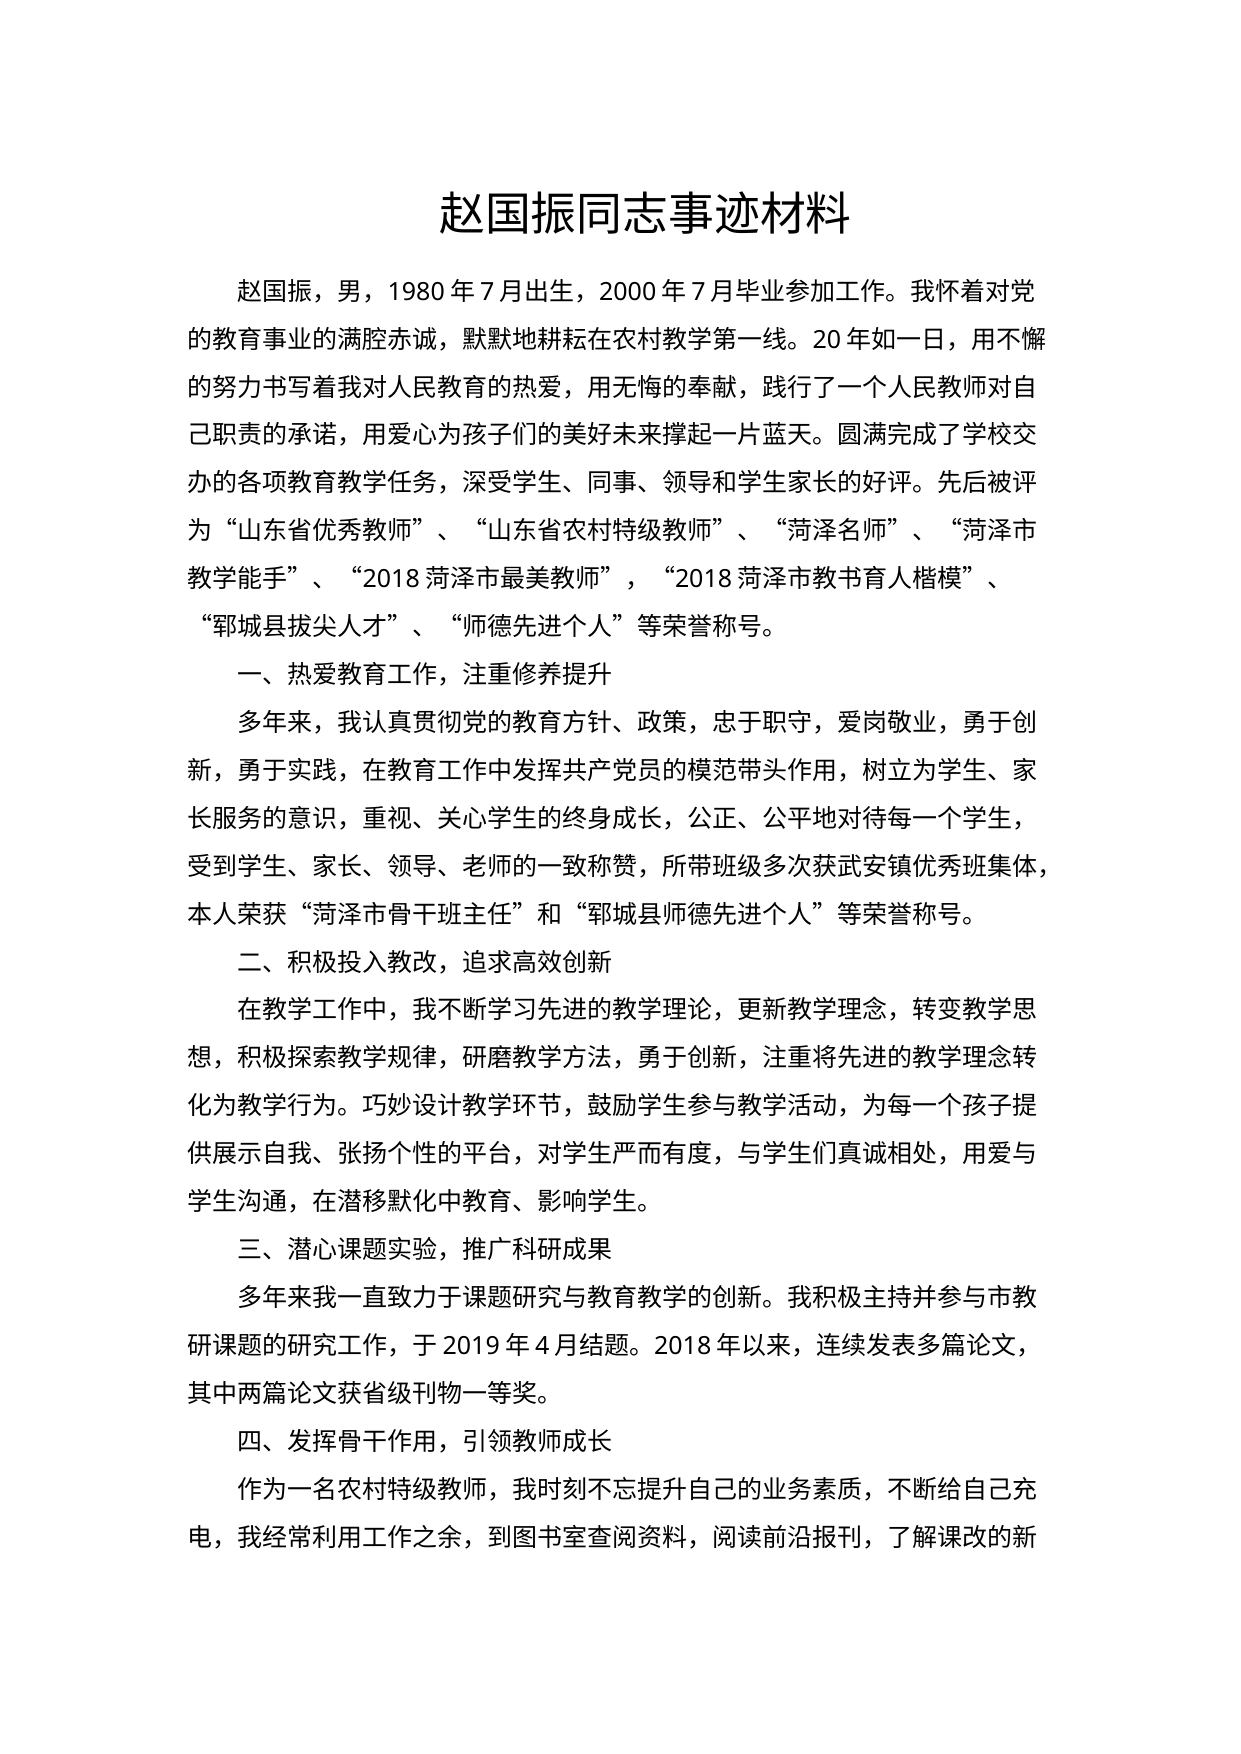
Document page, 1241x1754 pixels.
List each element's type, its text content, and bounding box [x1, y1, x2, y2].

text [187, 1457, 1053, 1553]
text 三、潜心课题实验，推广科研成果 [187, 1218, 1053, 1266]
text 多年来，我认真贯彻党的教育方针、政策，忠于职守，爱岗敬业，勇于创新，勇于实践，在教育工作中发挥共产党员的模范带头作用，树立为学生、家长服务的意识，重视、关心学生的终身成长，公正、公平地对待每一个学生，受到学生、家长、领导、老师的一致称赞，所带班级多次获武安镇优秀班集体，本人荣获“菏泽市骨干班主任”和“郓城县师德先进个人”等荣誉称号。 [187, 691, 1053, 930]
text 二、积极投入教改，追求高效创新 [187, 930, 1053, 978]
text 在教学工作中，我不断学习先进的教学理论，更新教学理念，转变教学思想，积极探索教学规律，研磨教学方法，勇于创新，注重将先进的教学理念转化为教学行为。巧妙设计教学环节，鼓励学生参与教学活动，为每一个孩子提供展示自我、张扬个性的平台，对学生严而有度，与学生们真诚相处，用爱与学生沟通，在潜移默化中教育、影响学生。 [187, 978, 1053, 1218]
text 一、热爱教育工作，注重修养提升 [187, 643, 1053, 691]
text 赵国振同志事迹材料 [187, 162, 1053, 259]
text 多年来我一直致力于课题研究与教育教学的创新。我积极主持并参与市教研课题的研究工作，于2019年4月结题。2018年以来，连续发表多篇论文，其中两篇论文获省级刊物一等奖。 [187, 1266, 1053, 1409]
text 四、发挥骨干作用，引领教师成长 [187, 1409, 1053, 1457]
text 赵国振，男，1980年7月出生，2000年7月毕业参加工作。我怀着对党的教育事业的满腔赤诚，默默地耕耘在农村教学第一线。20年如一日，用不懈的努力书写着我对人民教育的热爱，用无悔的奉献，践行了一个人民教师对自己职责的承诺，用爱心为孩子们的美好未来撑起一片蓝天。圆满完成了学校交办的各项教育教学任务，深受学生、同事、领导和学生家长的好评。先后被评为“山东省优秀教师”、“山东省农村特级教师”、“菏泽名师”、“菏泽市教学能手”、“2018菏泽市最美教师”，“2018菏泽市教书育人楷模”、“郓城县拔尖人才”、“师德先进个人”等荣誉称号。 [187, 259, 1053, 643]
